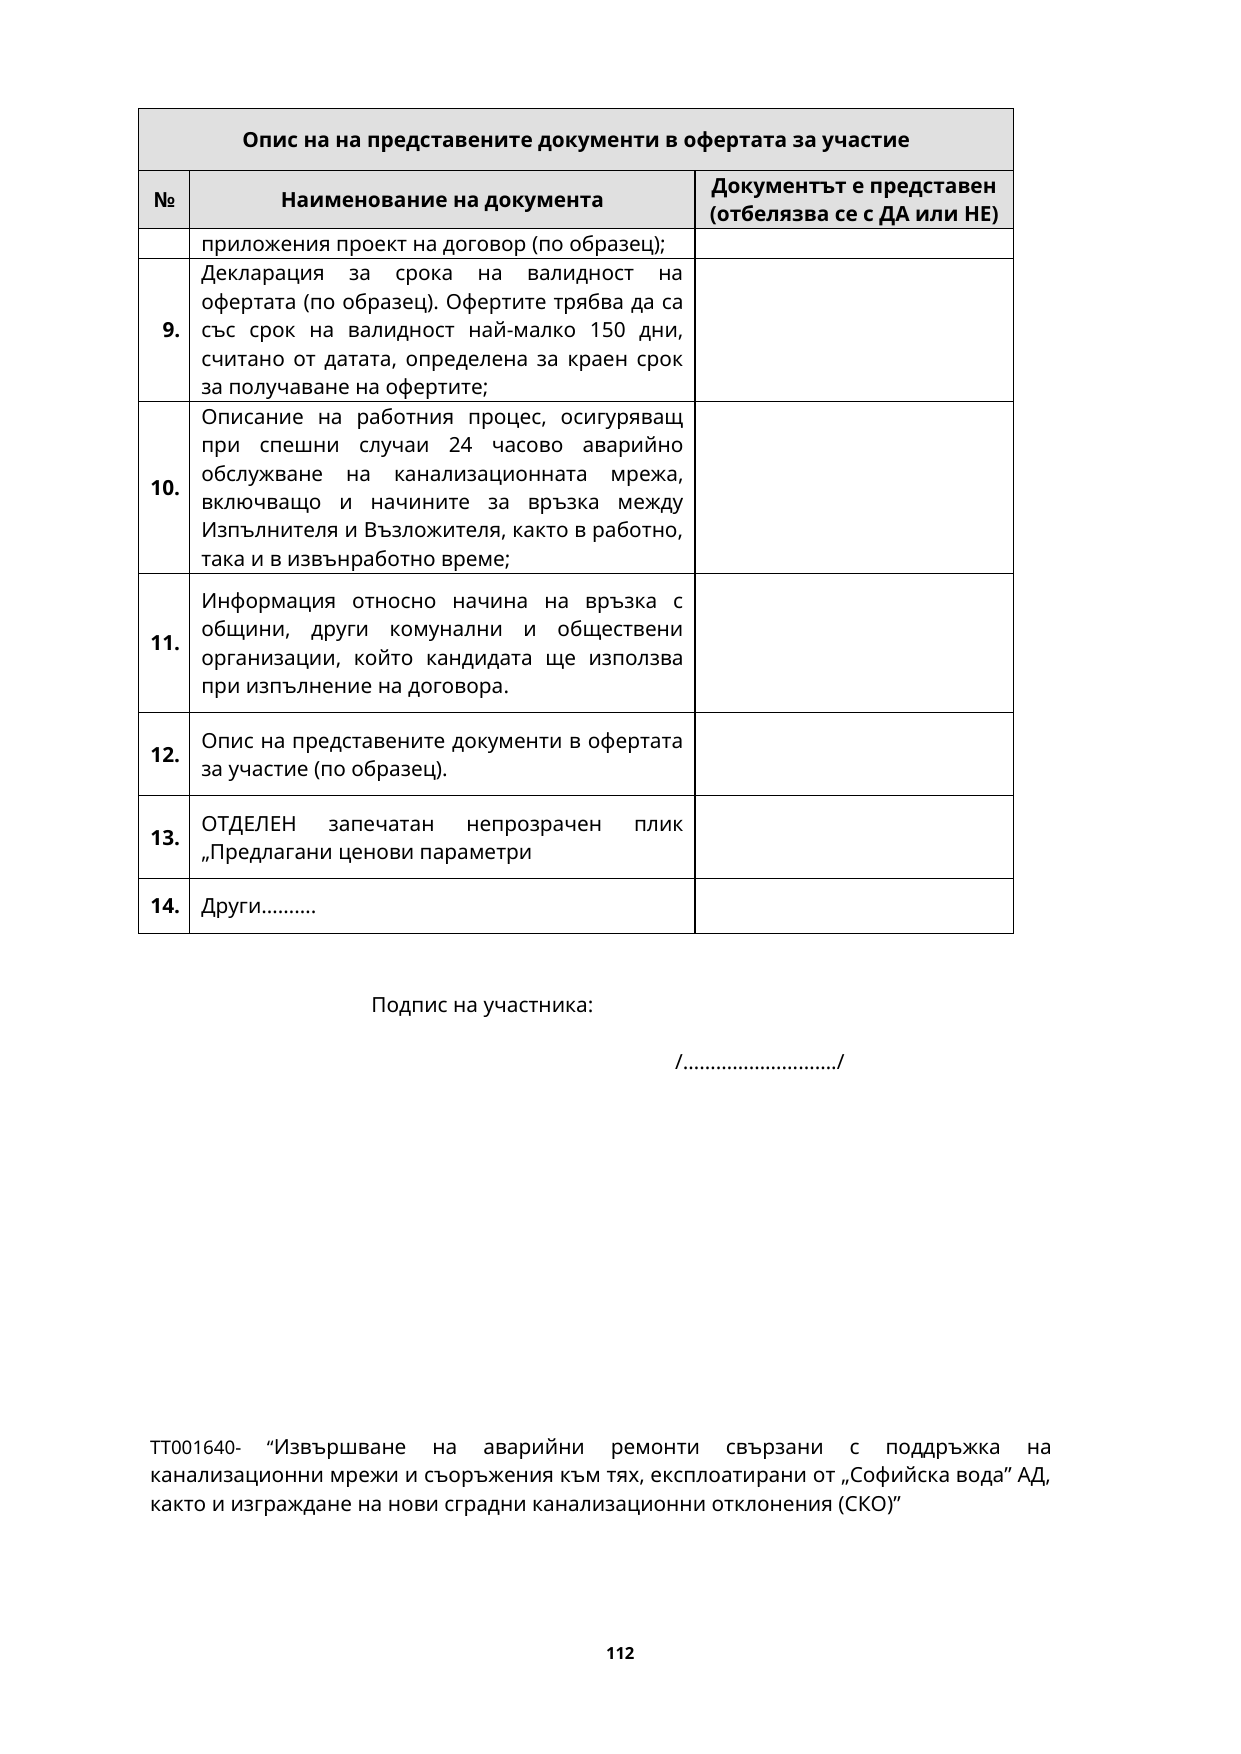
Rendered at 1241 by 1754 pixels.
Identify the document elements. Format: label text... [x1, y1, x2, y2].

table_cell [139, 879, 189, 932]
table_cell Информация относно начина на връзка с общини, други комунални и обществени организации, който кандидата ще използва при изпълнение на договора. [190, 574, 694, 712]
table_cell [696, 713, 1013, 795]
table_cell Наименование на документа [190, 171, 694, 228]
table_cell [696, 259, 1013, 401]
table_cell [139, 259, 189, 401]
table_cell Документът е представен (отбелязва се с ДА или НЕ) [696, 171, 1013, 228]
table_cell [696, 229, 1013, 257]
table_cell Декларация за срока на валидност на офертата (по образец). Офертите трябва да са със срок на валидност най-малко 150 дни, считано от датата, определена за краен срок за получаване на офертите; [190, 259, 694, 401]
table_cell [696, 796, 1013, 878]
table_cell Други………. [190, 879, 694, 932]
table_cell [696, 879, 1013, 932]
text Подпис на участника: [297, 990, 1096, 1019]
table_cell [139, 229, 189, 257]
table_header Опис на на представените документи в офертата за участие [139, 109, 1013, 170]
table_cell [139, 713, 189, 795]
text /………………………./ [675, 1047, 1096, 1076]
table_cell [696, 574, 1013, 712]
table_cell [190, 229, 694, 257]
table_cell [139, 402, 189, 572]
table_cell Опис на представените документи в офертата за участие (по образец). [190, 713, 694, 795]
table_cell Описание на работния процес, осигуряващ при спешни случаи 24 часово аварийно обслужване на канализационната мрежа, включващо и начините за връзка между Изпълнителя и Възложителя, както в работно, така и в извънработно време; [190, 402, 694, 572]
table_cell ОТДЕЛЕН запечатан непрозрачен плик „Предлагани ценови параметри [190, 796, 694, 878]
table_cell [139, 574, 189, 712]
table_cell [696, 402, 1013, 572]
table_cell [139, 796, 189, 878]
table_cell № [139, 171, 189, 228]
